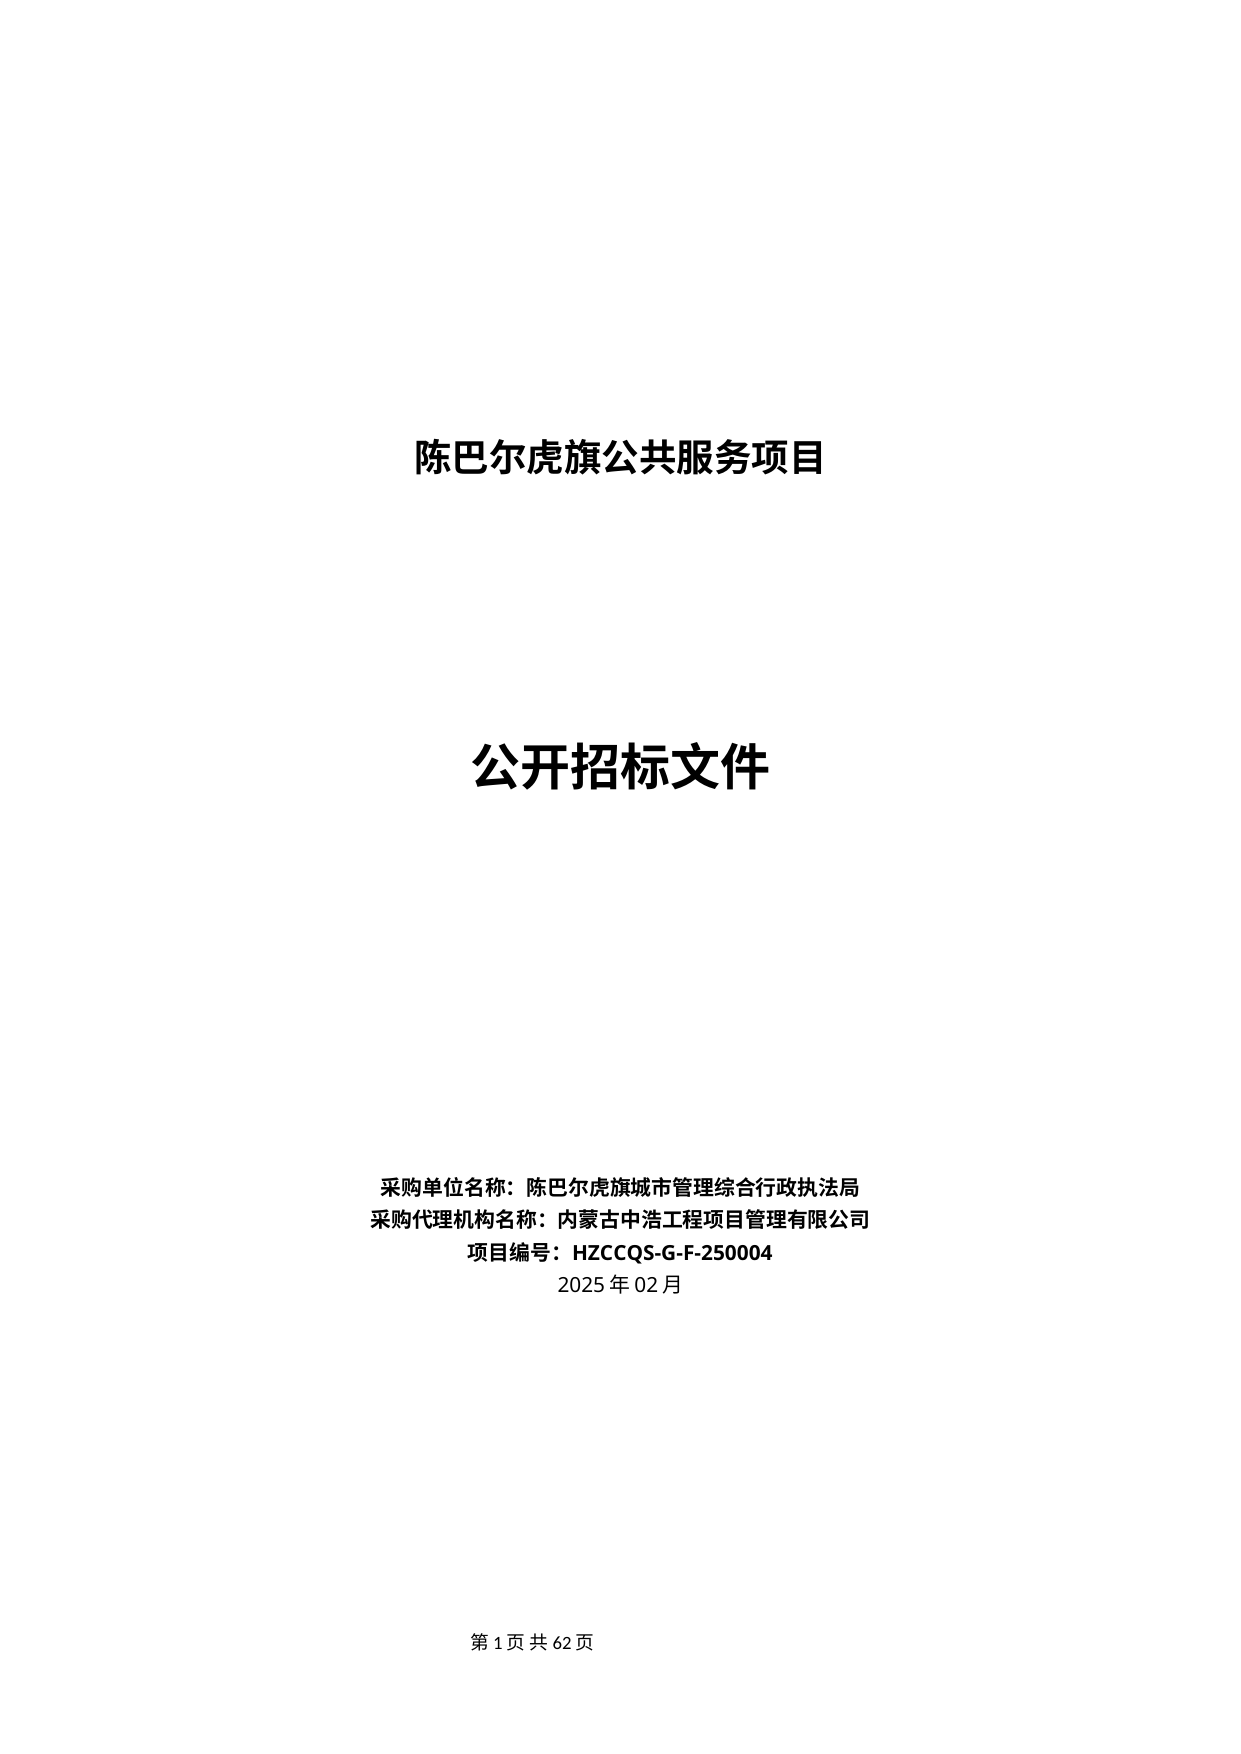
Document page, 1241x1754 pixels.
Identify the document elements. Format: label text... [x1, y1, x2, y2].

text 公开招标文件 [187, 715, 1053, 812]
text 采购代理机构名称：内蒙古中浩工程项目管理有限公司 [187, 1202, 1053, 1235]
text 采购单位名称：陈巴尔虎旗城市管理综合行政执法局 [187, 1170, 1053, 1202]
text 项目编号：HZCCQS-G-F-250004 [187, 1235, 1053, 1267]
text 2025年02月 [187, 1267, 1053, 1300]
text 陈巴尔虎旗公共服务项目 [187, 422, 1053, 487]
